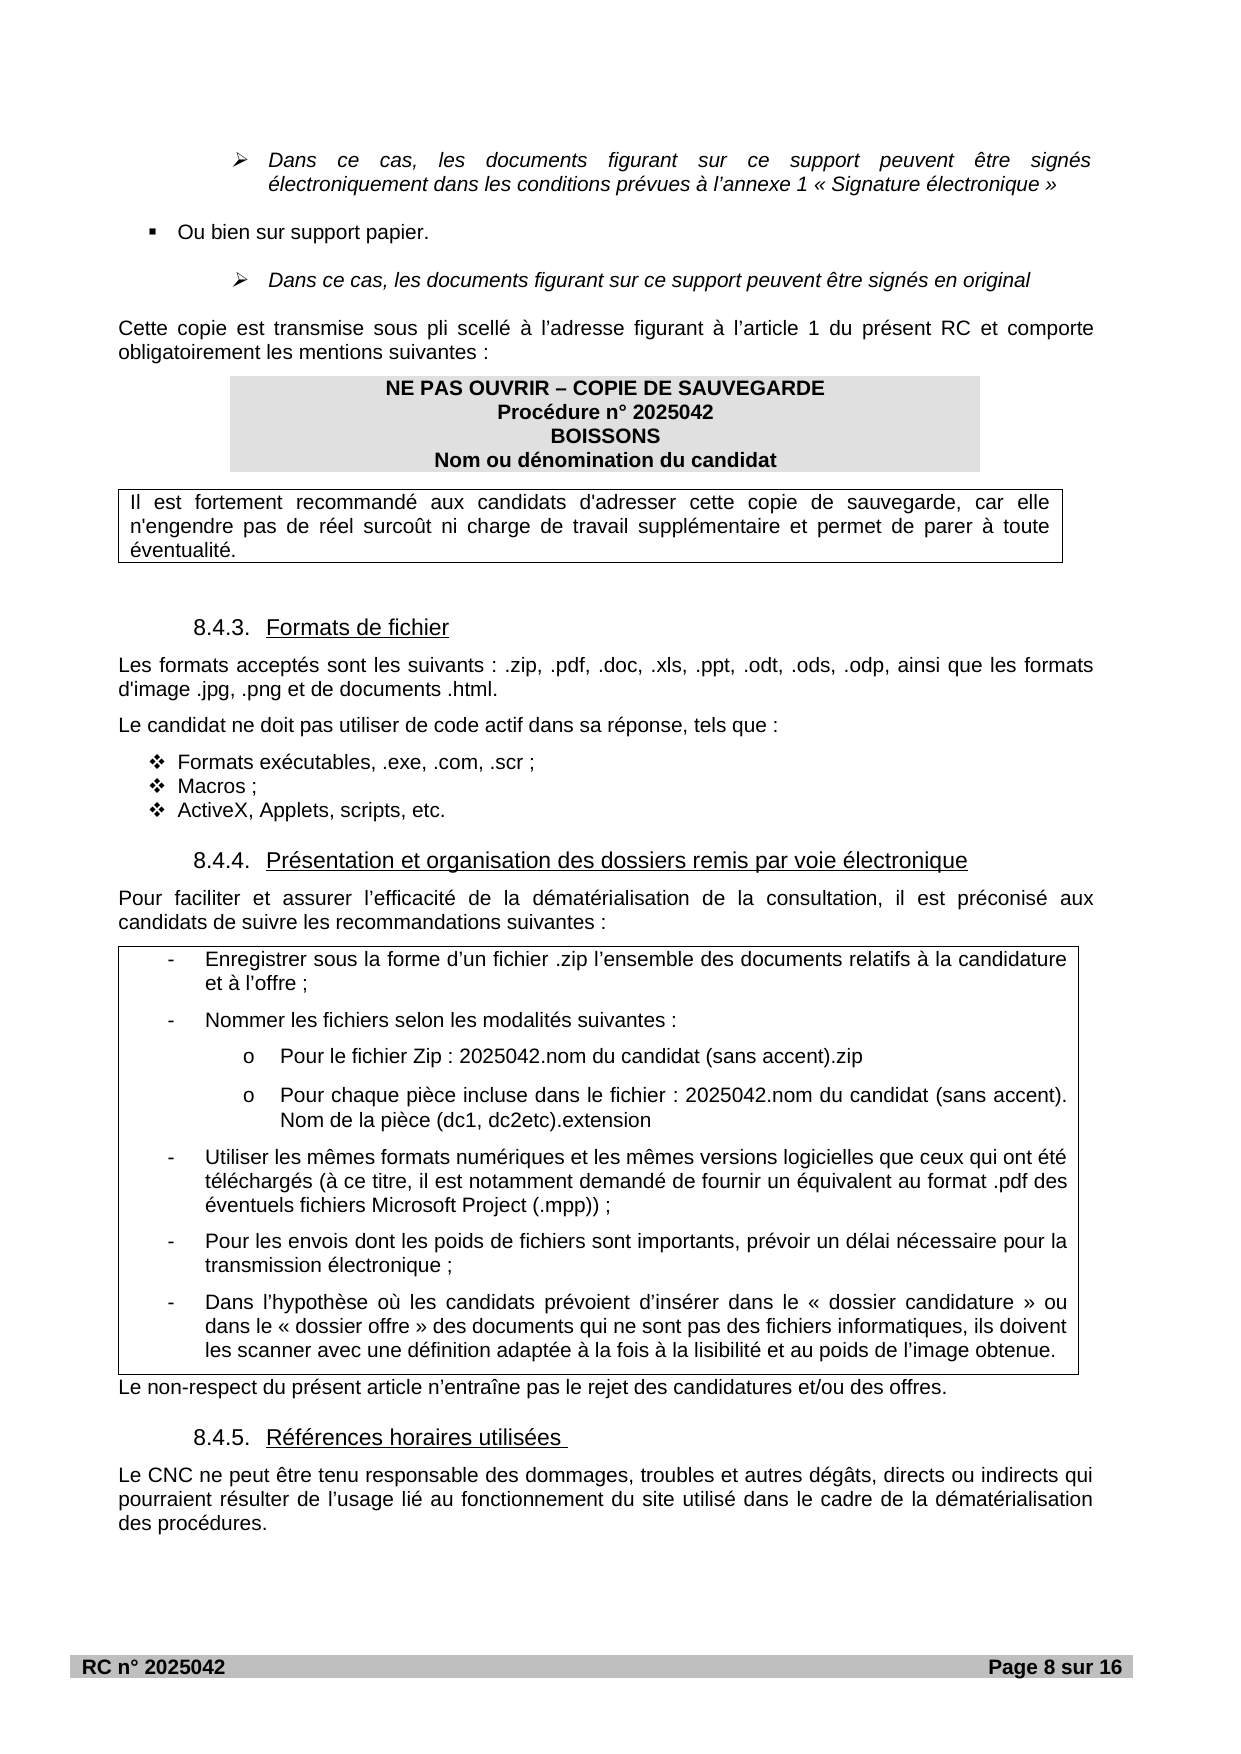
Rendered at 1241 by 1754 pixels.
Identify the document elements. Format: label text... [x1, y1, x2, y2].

list ActiveX, Applets, scripts, etc. [148, 798, 1094, 822]
list Macros ; [148, 774, 1094, 798]
subtitle Formats de fichier [193, 614, 1092, 640]
subtitle Références horaires utilisées [193, 1424, 1092, 1450]
list Formats exécutables, .exe, .com, .scr ; [148, 750, 1094, 774]
text Les formats acceptés sont les suivants : .zip, .pdf, .doc, .xls, .ppt, .odt, .ods, .odp, ainsi que les formats d'image .jpg, .png et de documents .html. [118, 653, 1095, 701]
table_header NE PAS OUVRIR – COPIE DE SAUVEGARDE Procédure n° 2025042 BOISSONS Nom ou dénomination du candidat [230, 376, 980, 472]
text Cette copie est transmise sous pli scellé à l’adresse figurant à l’article 1 du présent RC et comporte obligatoirement les mentions suivantes : [118, 316, 1095, 364]
text Pour faciliter et assurer l’efficacité de la dématérialisation de la consultation, il est préconisé aux candidats de suivre les recommandations suivantes : [118, 886, 1095, 934]
text Le CNC ne peut être tenu responsable des dommages, troubles et autres dégâts, directs ou indirects qui pourraient résulter de l’usage lié au fonctionnement du site utilisé dans le cadre de la dématérialisation des procédures. [118, 1463, 1095, 1535]
list Ou bien sur support papier. [148, 220, 1094, 244]
table_header Enregistrer sous la forme d’un fichier .zip l’ensemble des documents relatifs à la candidature et à l’offre ; Nommer les fichiers selon les modalités suivantes : Pour le fichier Zip : 2025042.nom du candidat (sans accent).zip Pour chaque pièce incluse dans le fichier : 2025042.nom du candidat (sans accent). Nom de la pièce (dc1, dc2etc).extension Utiliser les mêmes formats numériques et les mêmes versions logicielles que ceux qui ont été téléchargés (à ce titre, il est notamment demandé de fournir un équivalent au format .pdf des éventuels fichiers Microsoft Project (.mpp)) ; Pour les envois dont les poids de fichiers sont importants, prévoir un délai nécessaire pour la transmission électronique ; Dans l’hypothèse où les candidats prévoient d’insérer dans le « dossier candidature » ou dans le « dossier offre » des documents qui ne sont pas des fichiers informatiques, ils doivent les scanner avec une définition adaptée à la fois à la lisibilité et au poids de l’image obtenue. [119, 947, 1078, 1374]
list Dans ce cas, les documents figurant sur ce support peuvent être signés en original [231, 268, 1094, 292]
text Le non-respect du présent article n’entraîne pas le rejet des candidatures et/ou des offres. [118, 1375, 1095, 1399]
subtitle Présentation et organisation des dossiers remis par voie électronique [193, 847, 1092, 873]
list Dans ce cas, les documents figurant sur ce support peuvent être signés électroniquement dans les conditions prévues à l’annexe 1 « Signature électronique » [231, 148, 1094, 196]
table_header Il est fortement recommandé aux candidats d'adresser cette copie de sauvegarde, car elle n'engendre pas de réel surcoût ni charge de travail supplémentaire et permet de parer à toute éventualité. [119, 490, 1062, 562]
text Le candidat ne doit pas utiliser de code actif dans sa réponse, tels que : [118, 713, 1095, 737]
